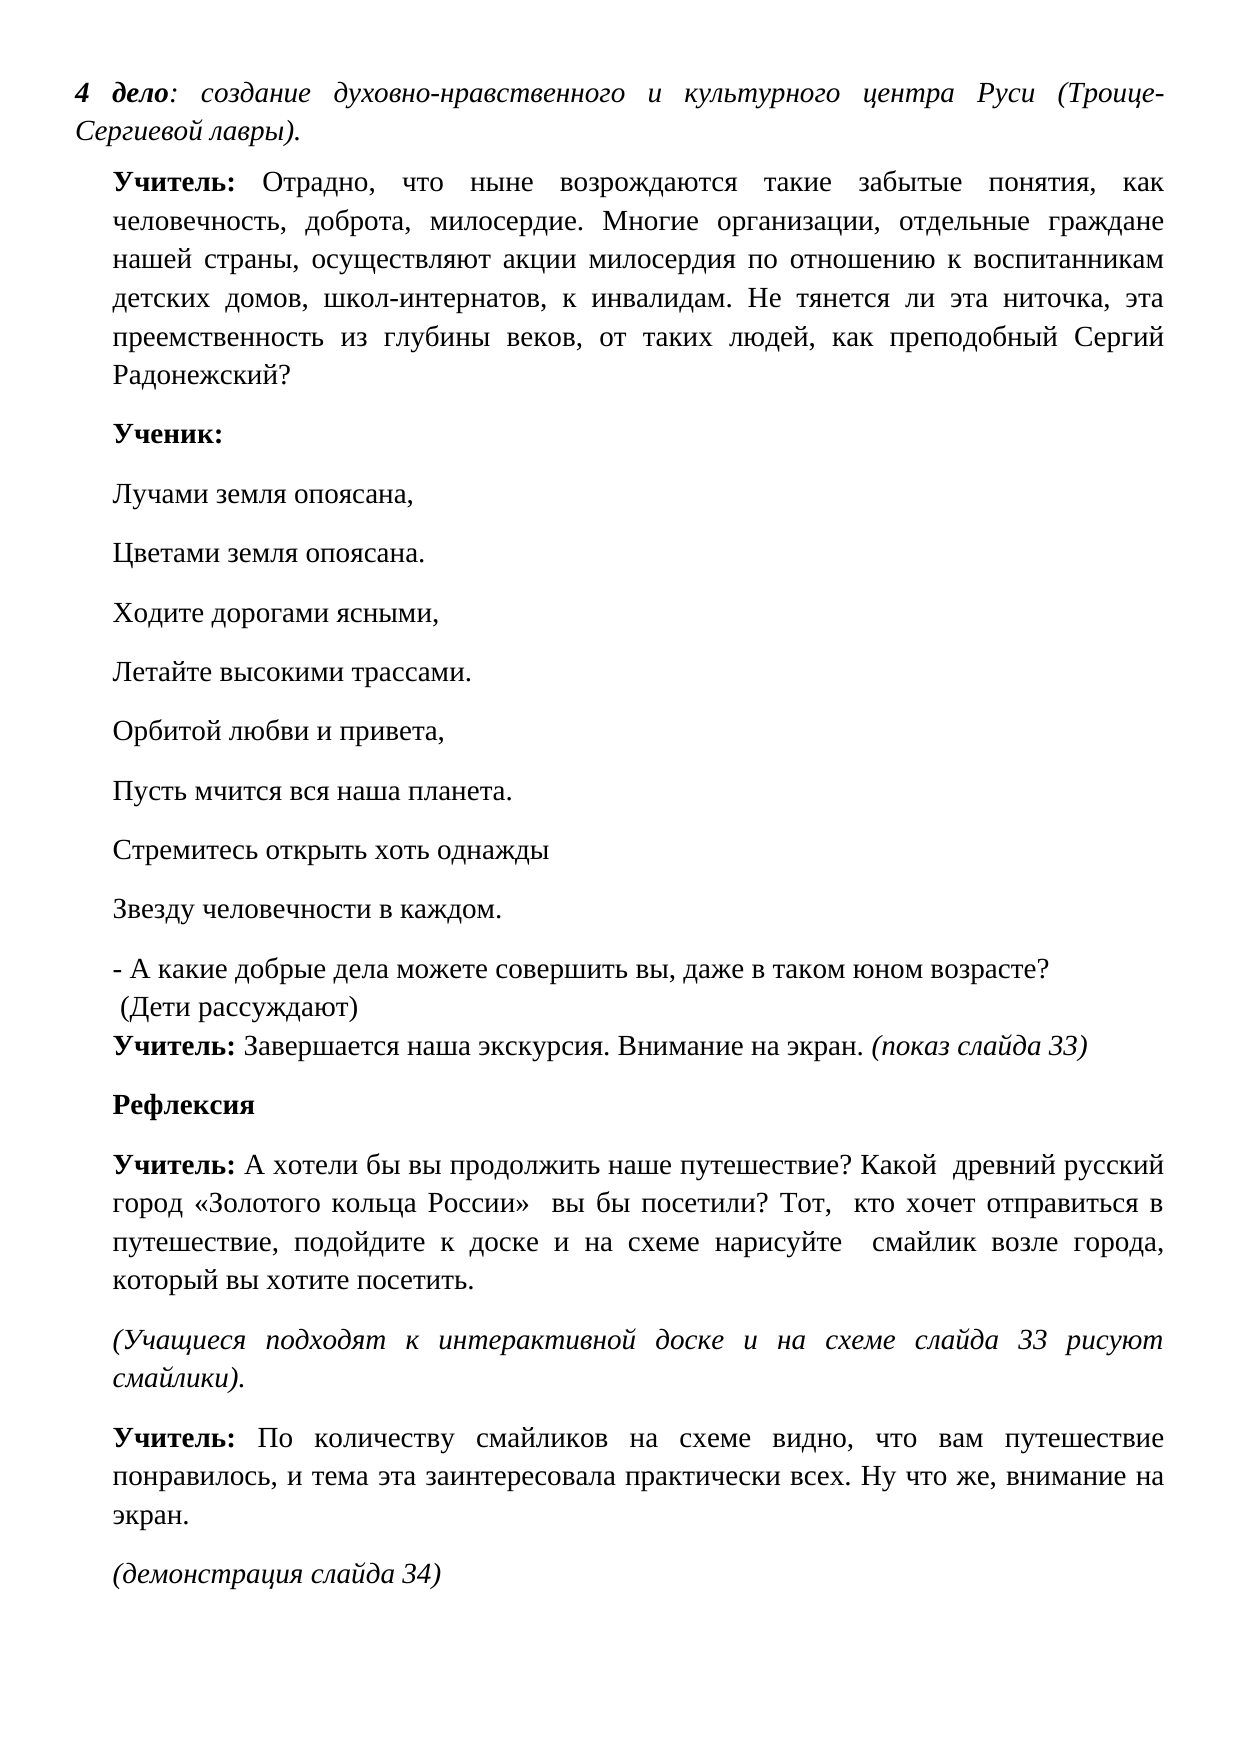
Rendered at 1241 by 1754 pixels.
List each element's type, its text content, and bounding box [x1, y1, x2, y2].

text Лучами земля опоясана, [112, 476, 1165, 509]
text (Дети рассуждают) [112, 989, 1165, 1023]
text 4 дело: создание духовно-нравственного и культурного центра Руси (Троице-Сергиевой лавры). [75, 75, 1165, 147]
text Пусть мчится вся наша планета. [112, 773, 1165, 806]
text Звезду человечности в каждом. [112, 892, 1165, 925]
text Орбитой любви и привета, [112, 713, 1165, 747]
text Рефлексия [112, 1087, 1165, 1121]
text - А какие добрые дела можете совершить вы, даже в таком юном возрасте? [112, 951, 1165, 984]
text Учитель: Завершается наша экскурсия. Внимание на экран. (показ слайда 33) [112, 1028, 1165, 1062]
text Ходите дорогами ясными, [112, 595, 1165, 628]
text (Учащиеся подходят к интерактивной доске и на схеме слайда 33 рисуют смайлики). [112, 1322, 1165, 1394]
text Стремитесь открыть хоть однажды [112, 832, 1165, 866]
text Учитель: А хотели бы вы продолжить наше путешествие? Какой древний русский город «Золотого кольца России» вы бы посетили? Тот, кто хочет отправиться в путешествие, подойдите к доске и на схеме нарисуйте смайлик возле города, который вы хотите посетить. [112, 1147, 1165, 1296]
text Летайте высокими трассами. [112, 654, 1165, 688]
text Ученик: [112, 417, 1165, 450]
text (демонстрация слайда 34) [112, 1556, 1165, 1590]
text Цветами земля опоясана. [112, 535, 1165, 569]
text Учитель: По количеству смайликов на схеме видно, что вам путешествие понравилось, и тема эта заинтересовала практически всех. Ну что же, внимание на экран. [112, 1420, 1165, 1530]
text Учитель: Отрадно, что ныне возрождаются такие забытые понятия, как человечность, доброта, милосердие. Многие организации, отдельные граждане нашей страны, осуществляют акции милосердия по отношению к воспитанникам детских домов, школ-интернатов, к инвалидам. Не тянется ли эта ниточка, эта преемственность из глубины веков, от таких людей, как преподобный Сергий Радонежский? [112, 164, 1165, 391]
